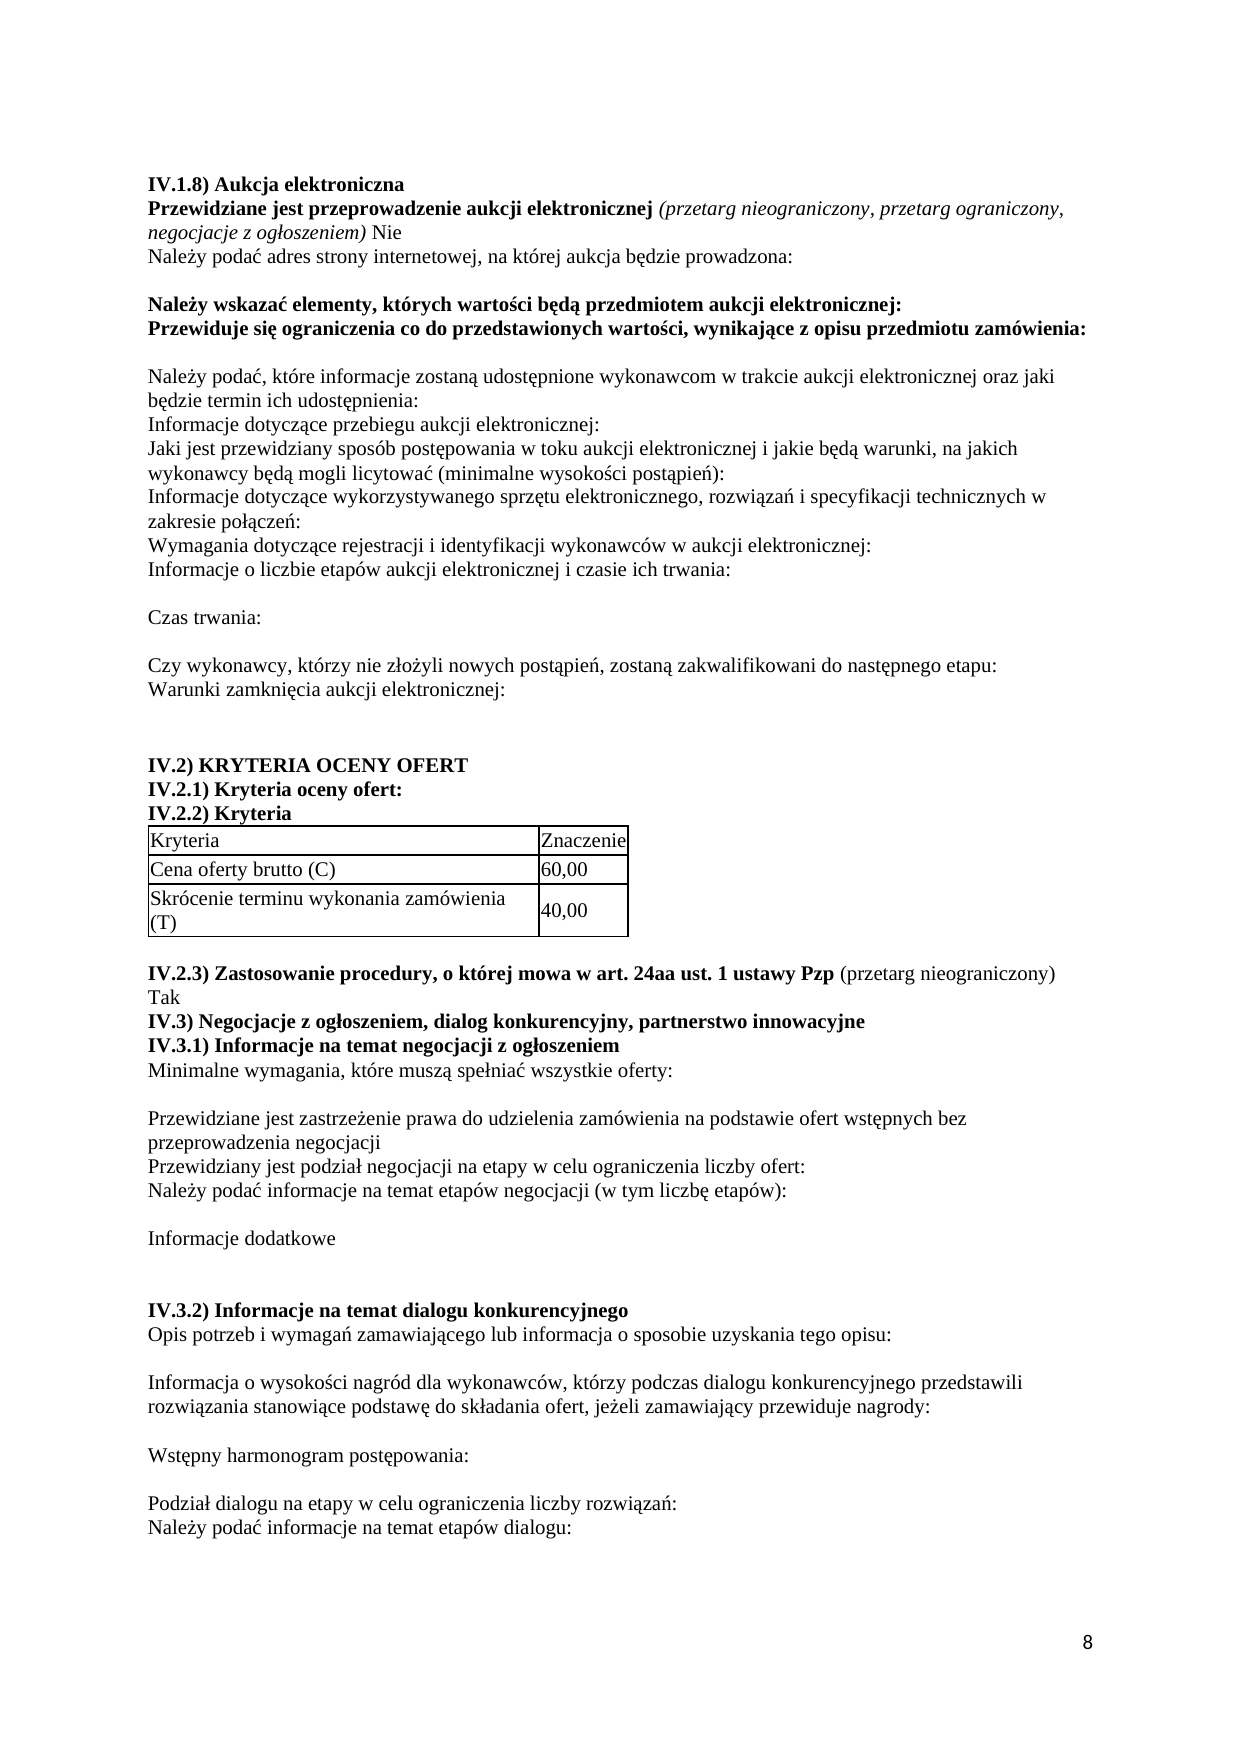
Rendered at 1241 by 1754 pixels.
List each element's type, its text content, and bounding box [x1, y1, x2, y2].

text Czas trwania: Czy wykonawcy, którzy nie złożyli nowych postąpień, zostaną zakwalifikowani do następnego etapu: Warunki zamknięcia aukcji elektronicznej: [148, 581, 1093, 729]
table_cell Skrócenie terminu wykonania zamówienia (T) [149, 885, 538, 936]
text IV.1.8) Aukcja elektroniczna Przewidziane jest przeprowadzenie aukcji elektronicznej (przetarg nieograniczony, przetarg ograniczony, negocjacje z ogłoszeniem) Nie Należy podać adres strony internetowej, na której aukcja będzie prowadzona: Należy wskazać elementy, których wartości będą przedmiotem aukcji elektronicznej: Przewiduje się ograniczenia co do przedstawionych wartości, wynikające z opisu przedmiotu zamówienia: Należy podać, które informacje zostaną udostępnione wykonawcom w trakcie aukcji elektronicznej oraz jaki będzie termin ich udostępnienia: Informacje dotyczące przebiegu aukcji elektronicznej: Jaki jest przewidziany sposób postępowania w toku aukcji elektronicznej i jakie będą warunki, na jakich wykonawcy będą mogli licytować (minimalne wysokości postąpień): Informacje dotyczące wykorzystywanego sprzętu elektronicznego, rozwiązań i specyfikacji technicznych w zakresie połączeń: Wymagania dotyczące rejestracji i identyfikacji wykonawców w aukcji elektronicznej: Informacje o liczbie etapów aukcji elektronicznej i czasie ich trwania: [148, 148, 1093, 581]
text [148, 937, 1093, 1587]
table_header Znaczenie [540, 827, 627, 854]
table_header Kryteria [149, 827, 538, 854]
table_cell 60,00 [540, 856, 627, 883]
text IV.2) KRYTERIA OCENY OFERT IV.2.1) Kryteria oceny ofert: IV.2.2) Kryteria [148, 729, 1093, 825]
table_cell 40,00 [540, 885, 627, 936]
table_cell Cena oferty brutto (C) [149, 856, 538, 883]
